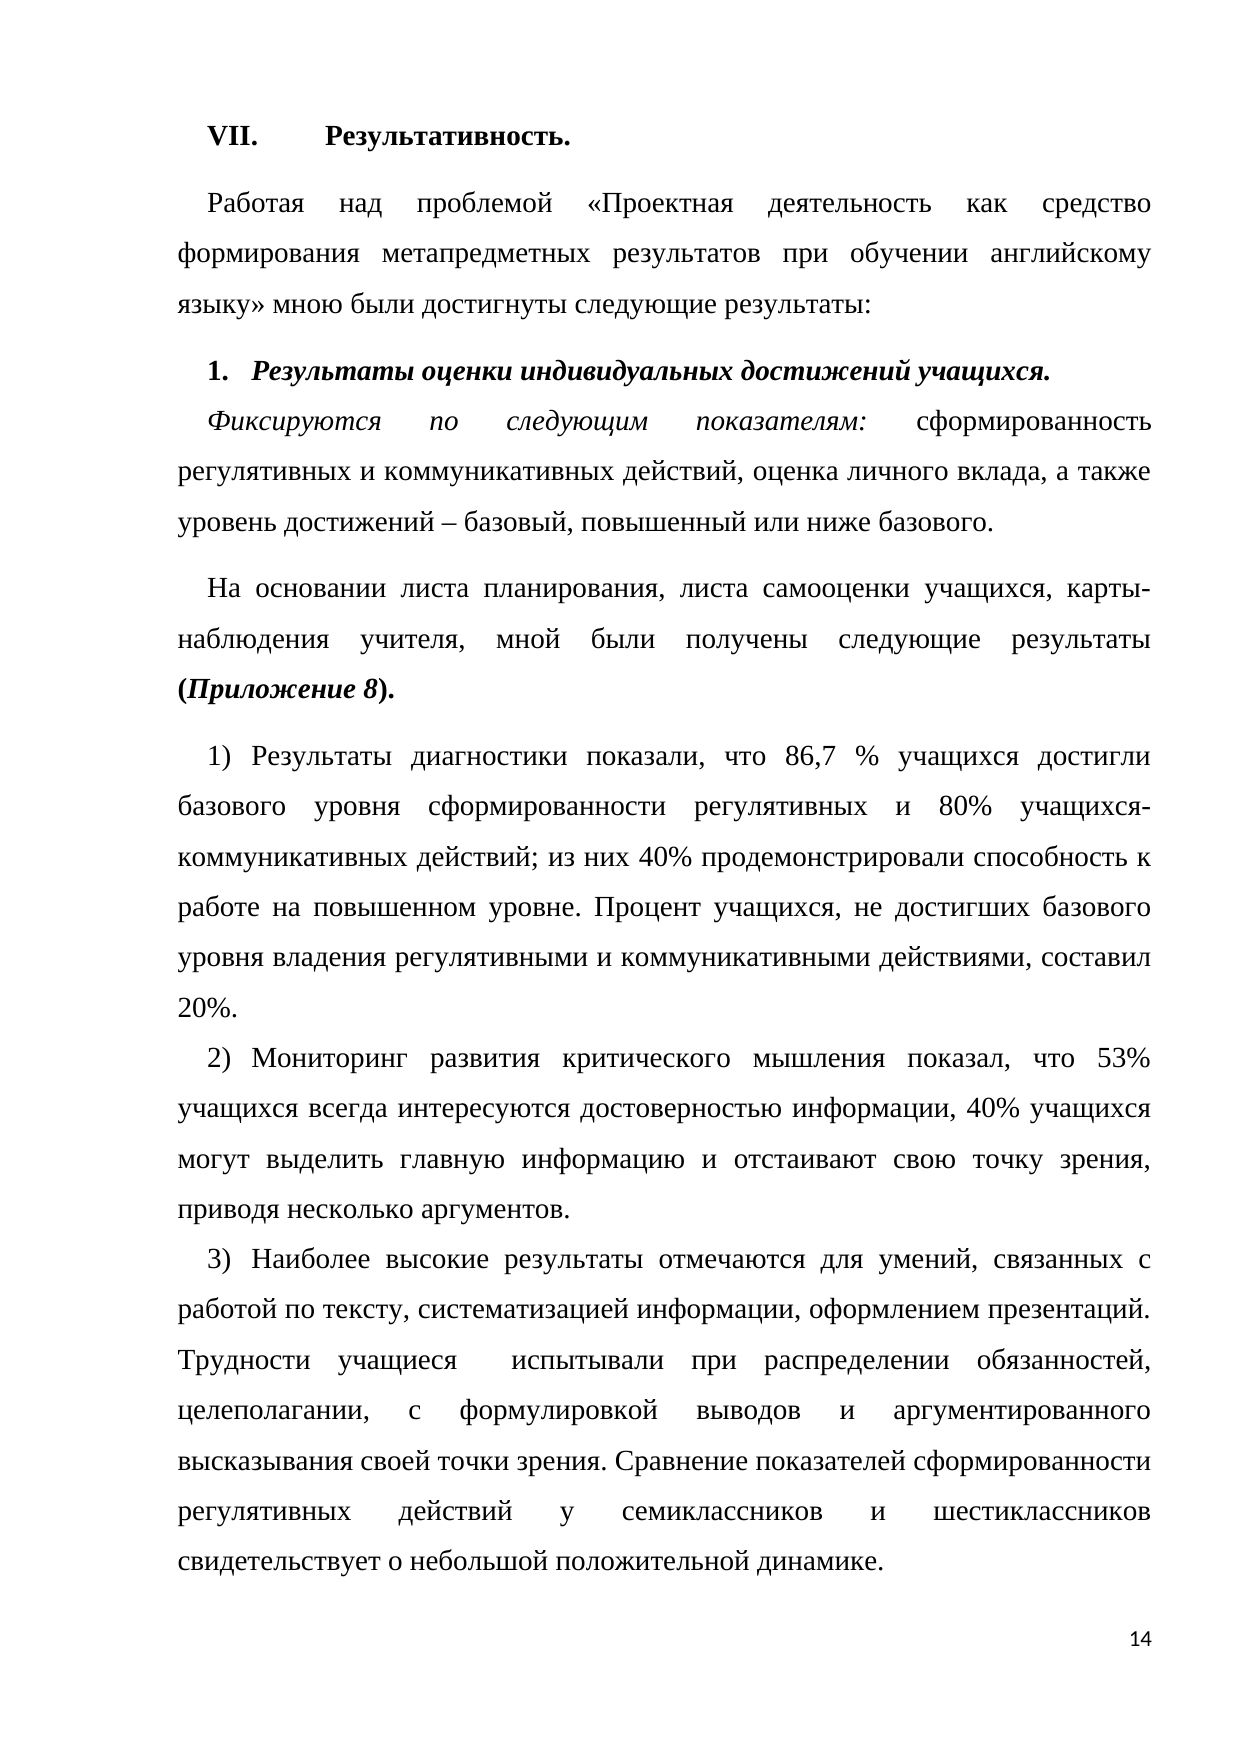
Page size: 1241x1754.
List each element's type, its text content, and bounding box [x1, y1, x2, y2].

list Результаты диагностики показали, что 86,7 % учащихся достигли базового уровня сформированности регулятивных и 80% учащихся- коммуникативных действий; из них 40% продемонстрировали способность к работе на повышенном уровне. Процент учащихся, не достигших базового уровня владения регулятивными и коммуникативными действиями, составил 20%. [177, 738, 1152, 1023]
list Результаты оценки индивидуальных достижений учащихся. [177, 353, 1152, 386]
list Мониторинг развития критического мышления показал, что 53% учащихся всегда интересуются достоверностью информации, 40% учащихся могут выделить главную информацию и отстаивают свою точку зрения, приводя несколько аргументов. [177, 1040, 1152, 1224]
text Фиксируются по следующим показателям: сформированность регулятивных и коммуникативных действий, оценка личного вклада, а также уровень достижений – базовый, повышенный или ниже базового. [177, 403, 1152, 537]
text На основании листа планирования, листа самооценки учащихся, карты-наблюдения учителя, мной были получены следующие результаты (Приложение 8). [177, 571, 1152, 705]
text Работая над проблемой «Проектная деятельность как средство формирования метапредметных результатов при обучении английскому языку» мною были достигнуты следующие результаты: [177, 185, 1152, 319]
list Результативность. [177, 118, 1152, 152]
list Наиболее высокие результаты отмечаются для умений, связанных с работой по тексту, систематизацией информации, оформлением презентаций. Трудности учащиеся испытывали при распределении обязанностей, целеполагании, с формулировкой выводов и аргументированного высказывания своей точки зрения. Сравнение показателей сформированности регулятивных действий у семиклассников и шестиклассников свидетельствует о небольшой положительной динамике. [177, 1241, 1152, 1577]
